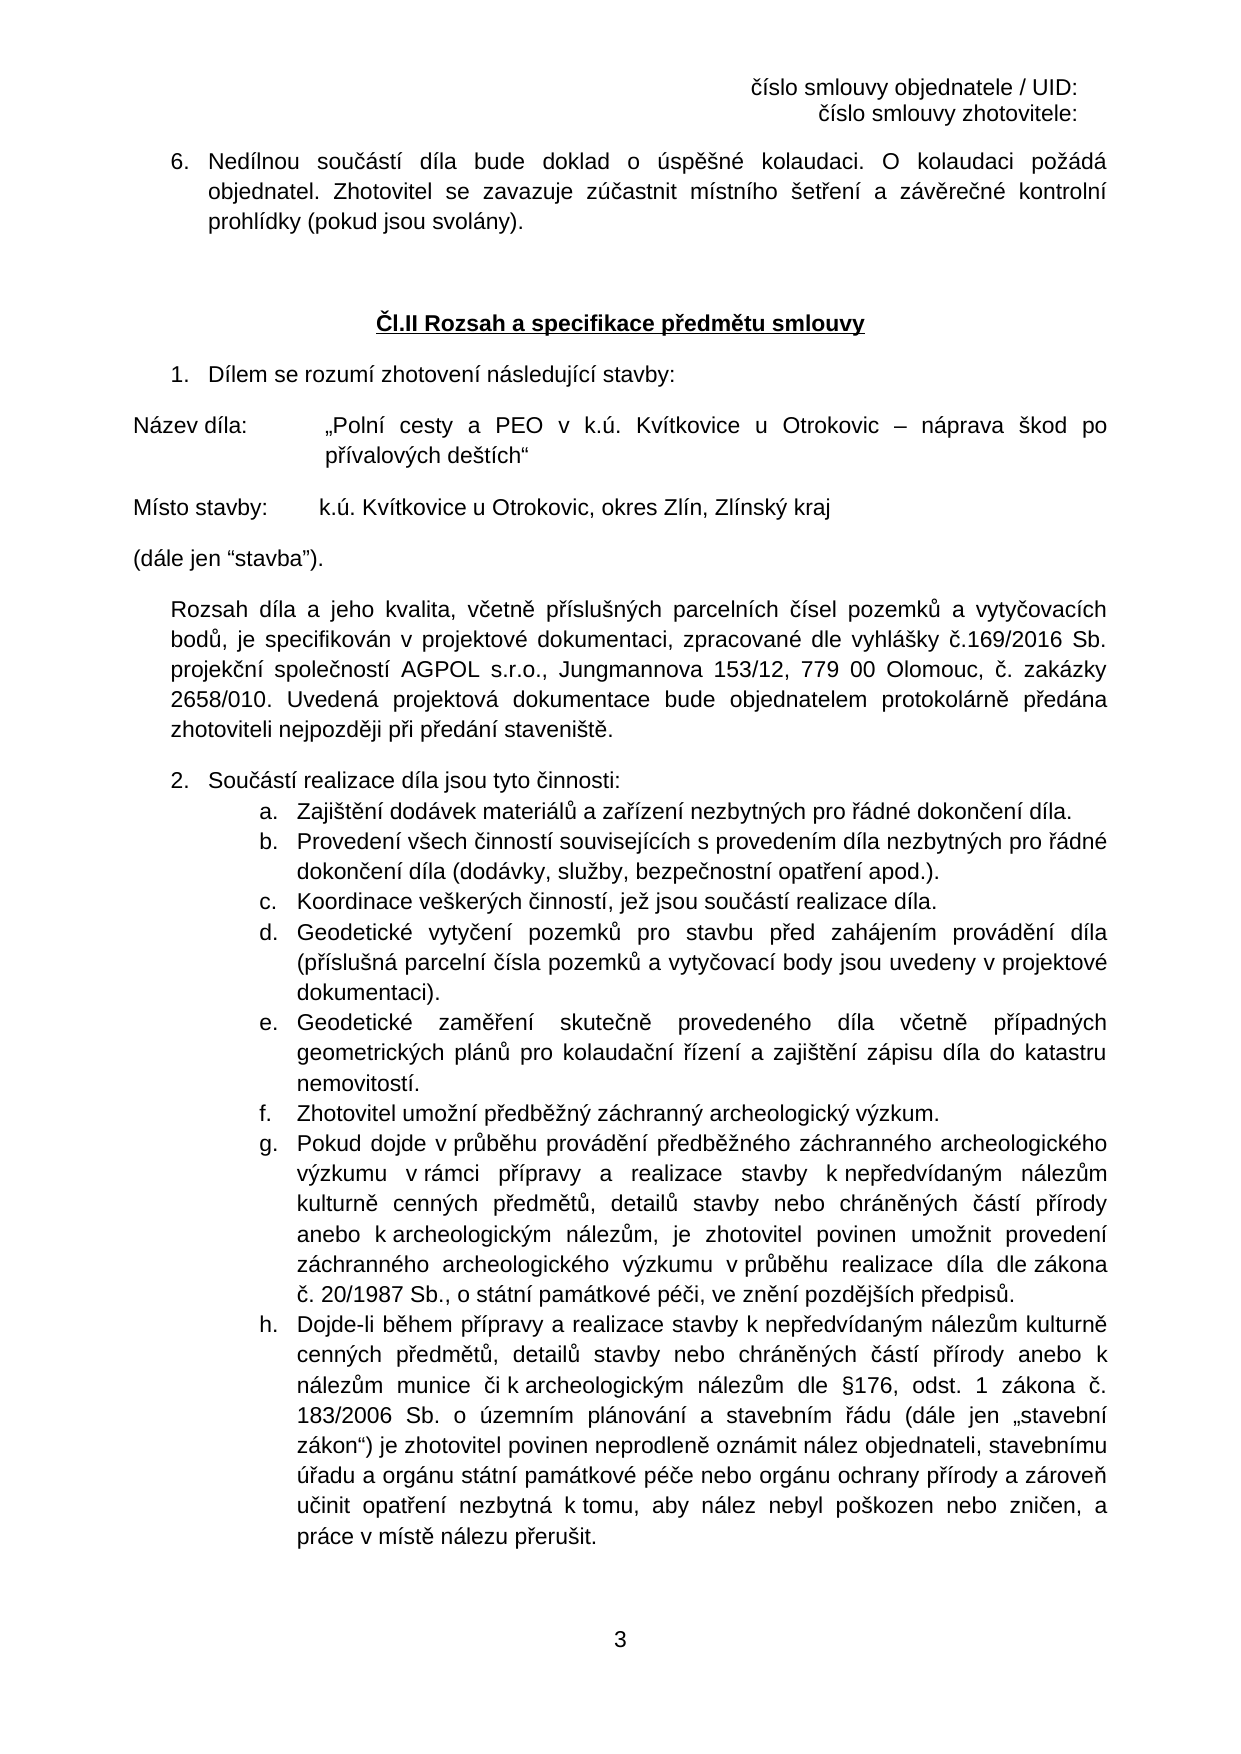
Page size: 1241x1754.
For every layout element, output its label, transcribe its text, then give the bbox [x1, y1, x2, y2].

text Název díla: „Polní cesty a PEO v k.ú. Kvítkovice u Otrokovic – náprava škod po přívalových deštích“ [133, 412, 1107, 469]
text Čl.II Rozsah a specifikace předmětu smlouvy [133, 310, 1107, 336]
list Geodetické vytyčení pozemků pro stavbu před zahájením provádění díla (příslušná parcelní čísla pozemků a vytyčovací body jsou uvedeny v projektové dokumentaci). [259, 918, 1107, 1005]
list Zajištění dodávek materiálů a zařízení nezbytných pro řádné dokončení díla. [259, 798, 1107, 824]
text (dále jen “stavba”). [133, 544, 1107, 571]
text Místo stavby: k.ú. Kvítkovice u Otrokovic, okres Zlín, Zlínský kraj [133, 493, 1107, 520]
text Rozsah díla a jeho kvalita, včetně příslušných parcelních čísel pozemků a vytyčovacích bodů, je specifikován v projektové dokumentaci, zpracované dle vyhlášky č.169/2016 Sb. projekční společností AGPOL s.r.o., Jungmannova 153/12, 779 00 Olomouc, č. zakázky 2658/010. Uvedená projektová dokumentace bude objednatelem protokolárně předána zhotoviteli nejpozději při předání staveniště. [170, 596, 1107, 743]
list Součástí realizace díla jsou tyto činnosti: [170, 767, 1107, 794]
list Zhotovitel umožní předběžný záchranný archeologický výzkum. [259, 1100, 1107, 1126]
list Provedení všech činností souvisejících s provedením díla nezbytných pro řádné dokončení díla (dodávky, služby, bezpečnostní opatření apod.). [259, 828, 1107, 884]
list Dojde-li během přípravy a realizace stavby k nepředvídaným nálezům kulturně cenných předmětů, detailů stavby nebo chráněných částí přírody anebo k nálezům munice či k archeologickým nálezům dle §176, odst. 1 zákona č. 183/2006 Sb. o územním plánování a stavebním řádu (dále jen „stavební zákon“) je zhotovitel povinen neprodleně oznámit nález objednateli, stavebnímu úřadu a orgánu státní památkové péče nebo orgánu ochrany přírody a zároveň učinit opatření nezbytná k tomu, aby nález nebyl poškozen nebo zničen, a práce v místě nálezu přerušit. [259, 1311, 1107, 1549]
list Koordinace veškerých činností, jež jsou součástí realizace díla. [259, 888, 1107, 914]
list Nedílnou součástí díla bude doklad o úspěšné kolaudaci. O kolaudaci požádá objednatel. Zhotovitel se zavazuje zúčastnit místního šetření a závěrečné kontrolní prohlídky (pokud jsou svolány). [170, 148, 1107, 234]
list Pokud dojde v průběhu provádění předběžného záchranného archeologického výzkumu v rámci přípravy a realizace stavby k nepředvídaným nálezům kulturně cenných předmětů, detailů stavby nebo chráněných částí přírody anebo k archeologickým nálezům, je zhotovitel povinen umožnit provedení záchranného archeologického výzkumu v průběhu realizace díla dle zákona č. 20/1987 Sb., o státní památkové péči, ve znění pozdějších předpisů. [259, 1130, 1107, 1307]
list Geodetické zaměření skutečně provedeného díla včetně případných geometrických plánů pro kolaudační řízení a zajištění zápisu díla do katastru nemovitostí. [259, 1009, 1107, 1096]
list Dílem se rozumí zhotovení následující stavby: [170, 361, 1107, 387]
